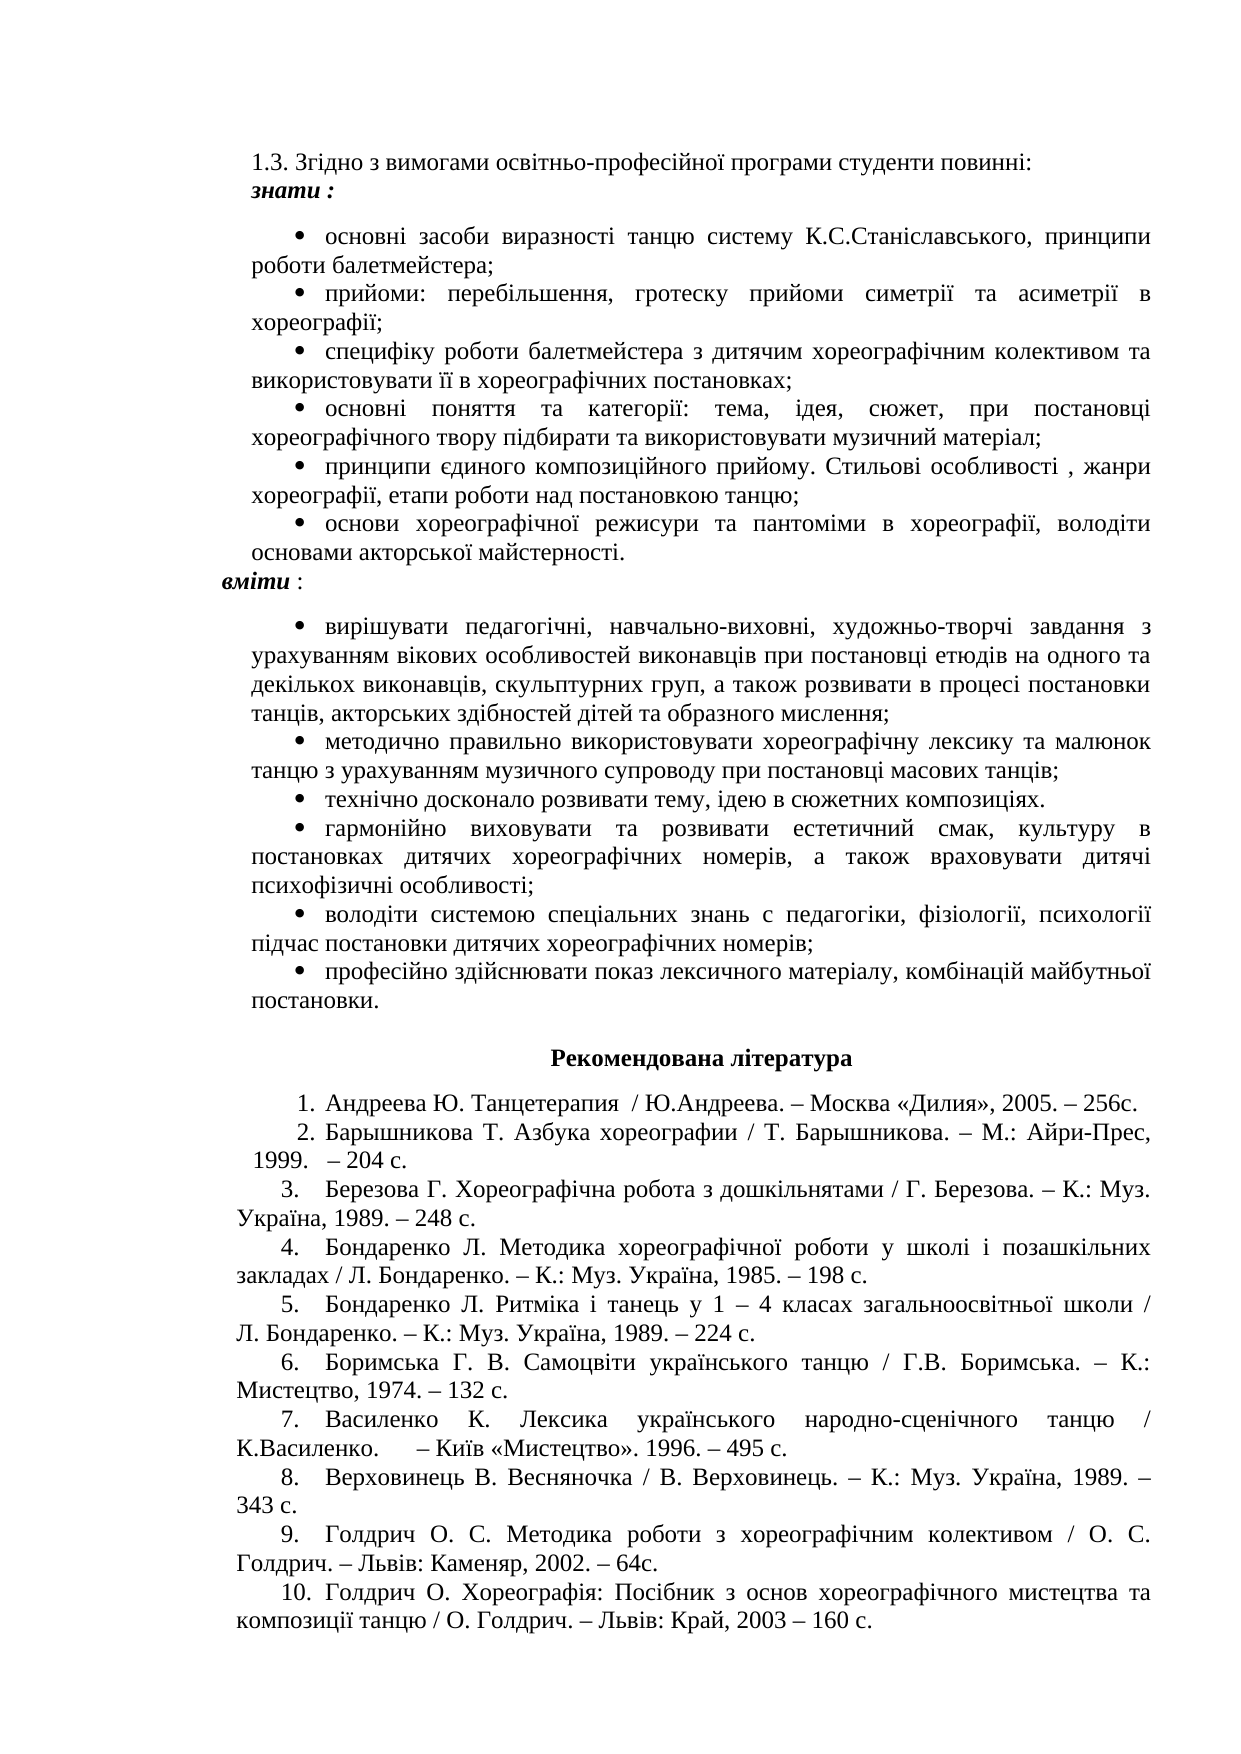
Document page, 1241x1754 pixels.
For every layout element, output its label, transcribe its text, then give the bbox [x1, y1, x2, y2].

text Рекомендована література [177, 1043, 1152, 1071]
list специфіку роботи балетмейстера з дитячим хореографічним колективом та використовувати її в хореографічних постановках; [251, 336, 1152, 393]
list технічно досконало розвивати тему, ідею в сюжетних композиціях. [251, 784, 1152, 813]
list Бондаренко Л. Ритміка і танець у 1 – 4 класах загальноосвітньої школи / Л. Бондаренко. – К.: Муз. Україна, 1989. – 224 с. [236, 1289, 1152, 1347]
list Березова Г. Хореографічна робота з дошкільнятами / Г. Березова. – К.: Муз. Україна, 1989. – 248 с. [236, 1174, 1152, 1232]
list методично правильно використовувати хореографічну лексику та малюнок танцю з урахуванням музичного супроводу при постановці масових танців; [251, 726, 1152, 784]
list Голдрич О. Хореографія: Посібник з основ хореографічного мистецтва та композиції танцю / О. Голдрич. – Львів: Край, 2003 – 160 с. [236, 1577, 1152, 1634]
list принципи єдиного композиційного прийому. Стильові особливості , жанри хореографії, етапи роботи над постановкою танцю; [251, 451, 1152, 508]
list Боримська Г. В. Самоцвіти українського танцю / Г.В. Боримська. – К.: Мистецтво, 1974. – 132 с. [236, 1347, 1152, 1404]
list основи хореографічної режисури та пантоміми в хореографії, володіти основами акторської майстерності. [251, 508, 1152, 566]
list володіти системою спеціальних знань с педагогіки, фізіології, психології підчас постановки дитячих хореографічних номерів; [251, 899, 1152, 956]
list професійно здійснювати показ лексичного матеріалу, комбінацій майбутньої постановки. [251, 956, 1152, 1014]
text 1.3. Згідно з вимогами освітньо-професійної програми студенти повинні: [177, 147, 1152, 176]
list Андреева Ю. Танцетерапия / Ю.Андреева. – Москва «Дилия», 2005. – 256с. [252, 1088, 1152, 1117]
list Барышникова Т. Азбука хореографии / Т. Барышникова. – М.: Айри-Прес, 1999. – 204 с. [252, 1117, 1152, 1174]
text знати : [177, 176, 1152, 204]
list основні поняття та категорії: тема, ідея, сюжет, при постановці хореографічного твору підбирати та використовувати музичний матеріал; [251, 393, 1152, 451]
list основні засоби виразності танцю систему К.С.Станіславського, принципи роботи балетмейстера; [251, 221, 1152, 278]
text вміти : [177, 566, 1152, 595]
list вирішувати педагогічні, навчально-виховні, художньо-творчі завдання з урахуванням вікових особливостей виконавців при постановці етюдів на одного та декількох виконавців, скульптурних груп, а також розвивати в процесі постановки танців, акторських здібностей дітей та образного мислення; [251, 611, 1152, 726]
list Голдрич О. С. Методика роботи з хореографічним колективом / О. С. Голдрич. – Львів: Каменяр, 2002. – 64с. [236, 1519, 1152, 1577]
list прийоми: перебільшення, гротеску прийоми симетрії та асиметрії в хореографії; [251, 278, 1152, 336]
list гармонійно виховувати та розвивати естетичний смак, культуру в постановках дитячих хореографічних номерів, а також враховувати дитячі психофізичні особливості; [251, 813, 1152, 899]
list Бондаренко Л. Методика хореографічної роботи у школі і позашкільних закладах / Л. Бондаренко. – К.: Муз. Україна, 1985. – 198 с. [236, 1232, 1152, 1289]
list Василенко К. Лексика українського народно-сценічного танцю / К.Василенко. – Київ «Мистецтво». 1996. – 495 с. [236, 1404, 1152, 1462]
list Верховинець В. Весняночка / В. Верховинець. – К.: Муз. Україна, 1989. – 343 с. [236, 1462, 1152, 1519]
